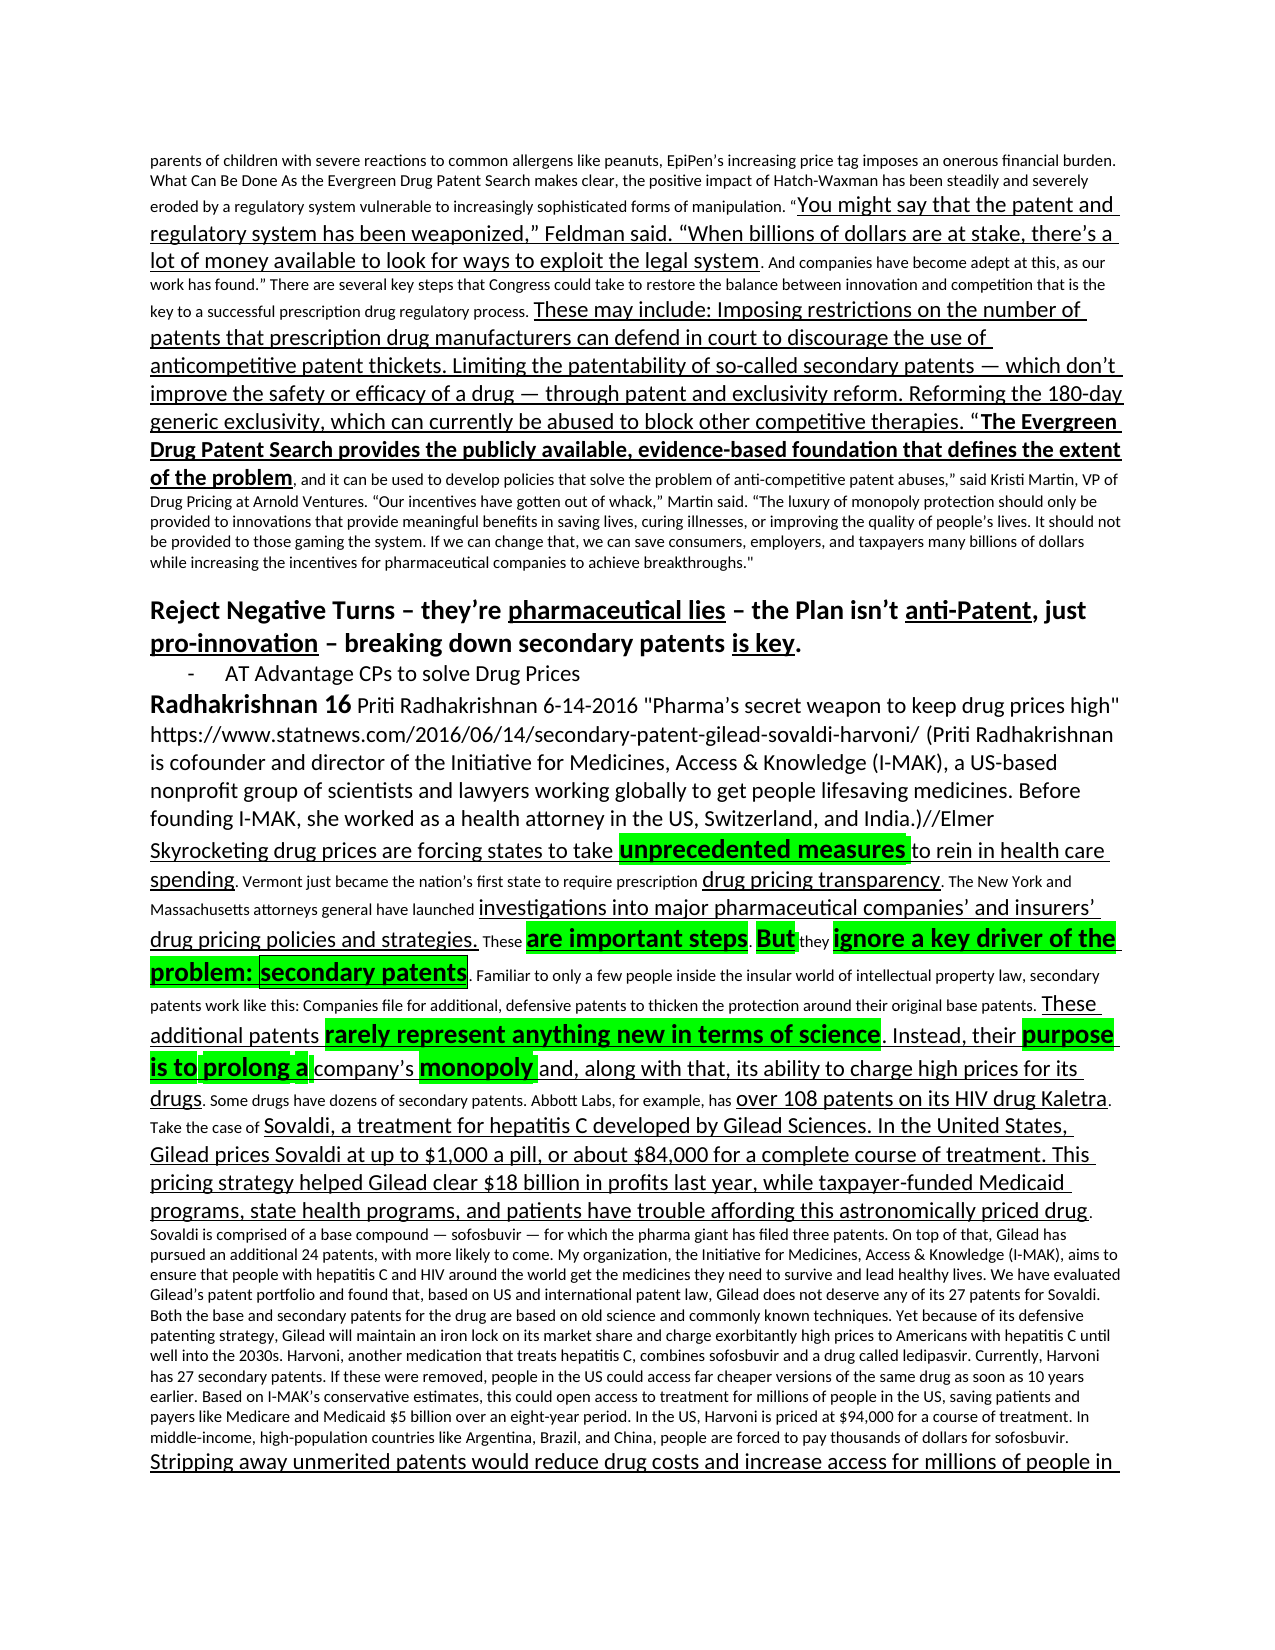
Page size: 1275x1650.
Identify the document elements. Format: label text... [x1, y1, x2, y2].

subtitle Reject Negative Turns – they’re pharmaceutical lies – the Plan isn’t anti-Patent, just pro-innovation – breaking down secondary patents is key. [150, 593, 1125, 659]
list AT Advantage CPs to solve Drug Prices [187, 659, 1125, 687]
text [150, 832, 1125, 1475]
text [150, 150, 1125, 572]
text Radhakrishnan 16 Priti Radhakrishnan 6-14-2016 "Pharma’s secret weapon to keep drug prices high" https://www.statnews.com/2016/06/14/secondary-patent-gilead-sovaldi-harvoni/ (Priti Radhakrishnan is cofounder and director of the Initiative for Medicines, Access & Knowledge (I-MAK), a US-based nonprofit group of scientists and lawyers working globally to get people lifesaving medicines. Before founding I-MAK, she worked as a health attorney in the US, Switzerland, and India.)//Elmer [150, 687, 1125, 832]
